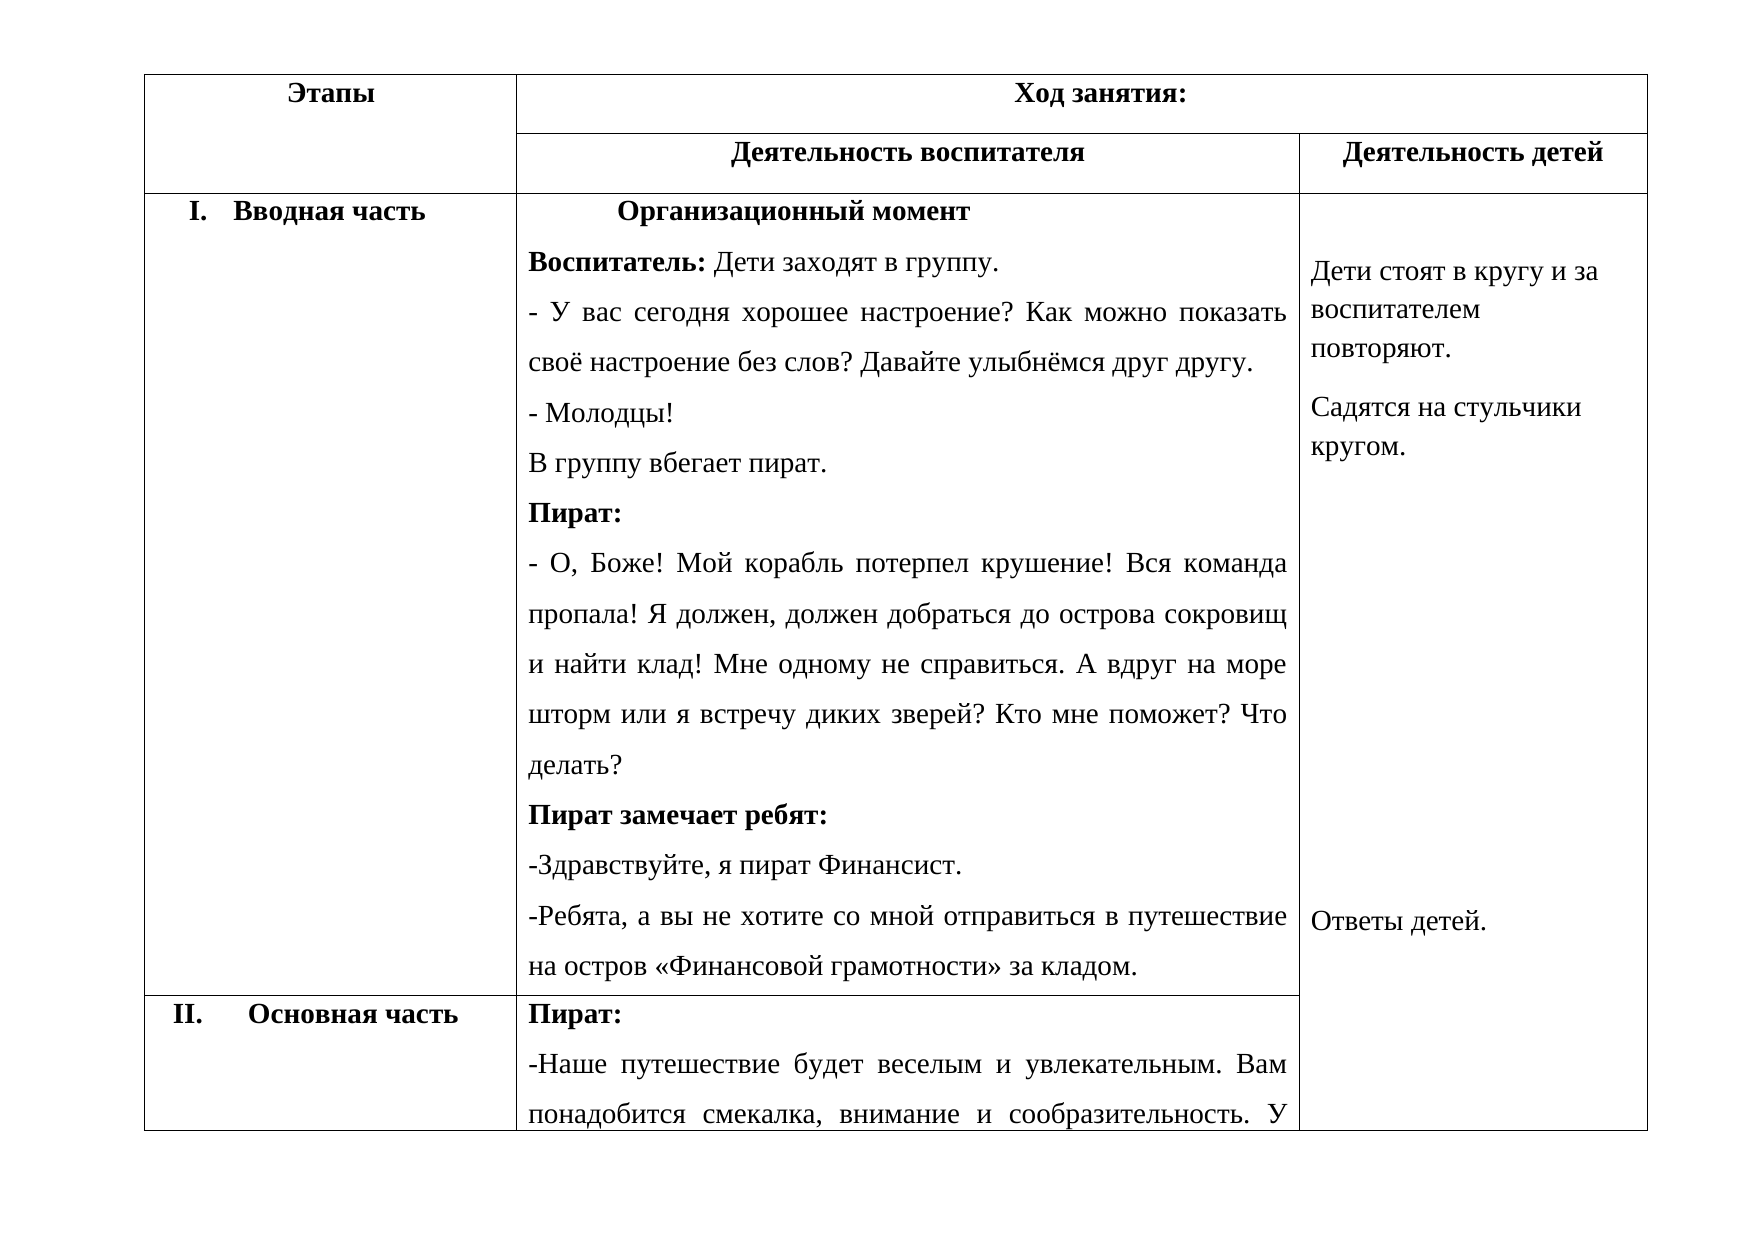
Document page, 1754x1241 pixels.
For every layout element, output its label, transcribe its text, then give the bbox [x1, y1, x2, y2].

table_cell Деятельность воспитателя [517, 134, 1299, 192]
table_cell Вводная часть [145, 194, 516, 995]
table_cell Деятельность детей [1300, 134, 1647, 192]
table_cell Дети стоят в кругу и за воспитателем повторяют. Садятся на стульчики кругом. Ответы детей. Дети отгадывают загадку. Ответы детей. Ответы детей. Ответы детей - продовольственные и промышленные. Заслушиваются ответы детей. Дети выполняют задание. . Ответы детей. У детей возникает диалог, «продавцу» необходимо назвать товары, которые относятся к данной категории. Игра продолжается. Ответы детей. Дети садятся на стульчики. Ответы детей. Дети выбирают картинки. Дети наклеивают выбранные картинки на плакат. Дети рассуждают и приходят к единому мнению. Дети: Адреса магазина. Ответы детей. [1300, 194, 1647, 1130]
table_cell Ход занятия: [517, 75, 1647, 133]
table_cell Организационный момент Воспитатель: Дети заходят в группу. - У вас сегодня хорошее настроение? Как можно показать своё настроение без слов? Давайте улыбнёмся друг другу. - Молодцы! В группу вбегает пират. Пират: - О, Боже! Мой корабль потерпел крушение! Вся команда пропала! Я должен, должен добраться до острова сокровищ и найти клад! Мне одному не справиться. А вдруг на море шторм или я встречу диких зверей? Кто мне поможет? Что делать? Пират замечает ребят: -Здравствуйте, я пират Финансист. -Ребята, а вы не хотите со мной отправиться в путешествие на остров «Финансовой грамотности» за кладом. [517, 194, 1299, 995]
table_cell Этапы [145, 75, 516, 192]
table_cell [517, 996, 1299, 1130]
table_cell Основная часть [145, 996, 516, 1130]
